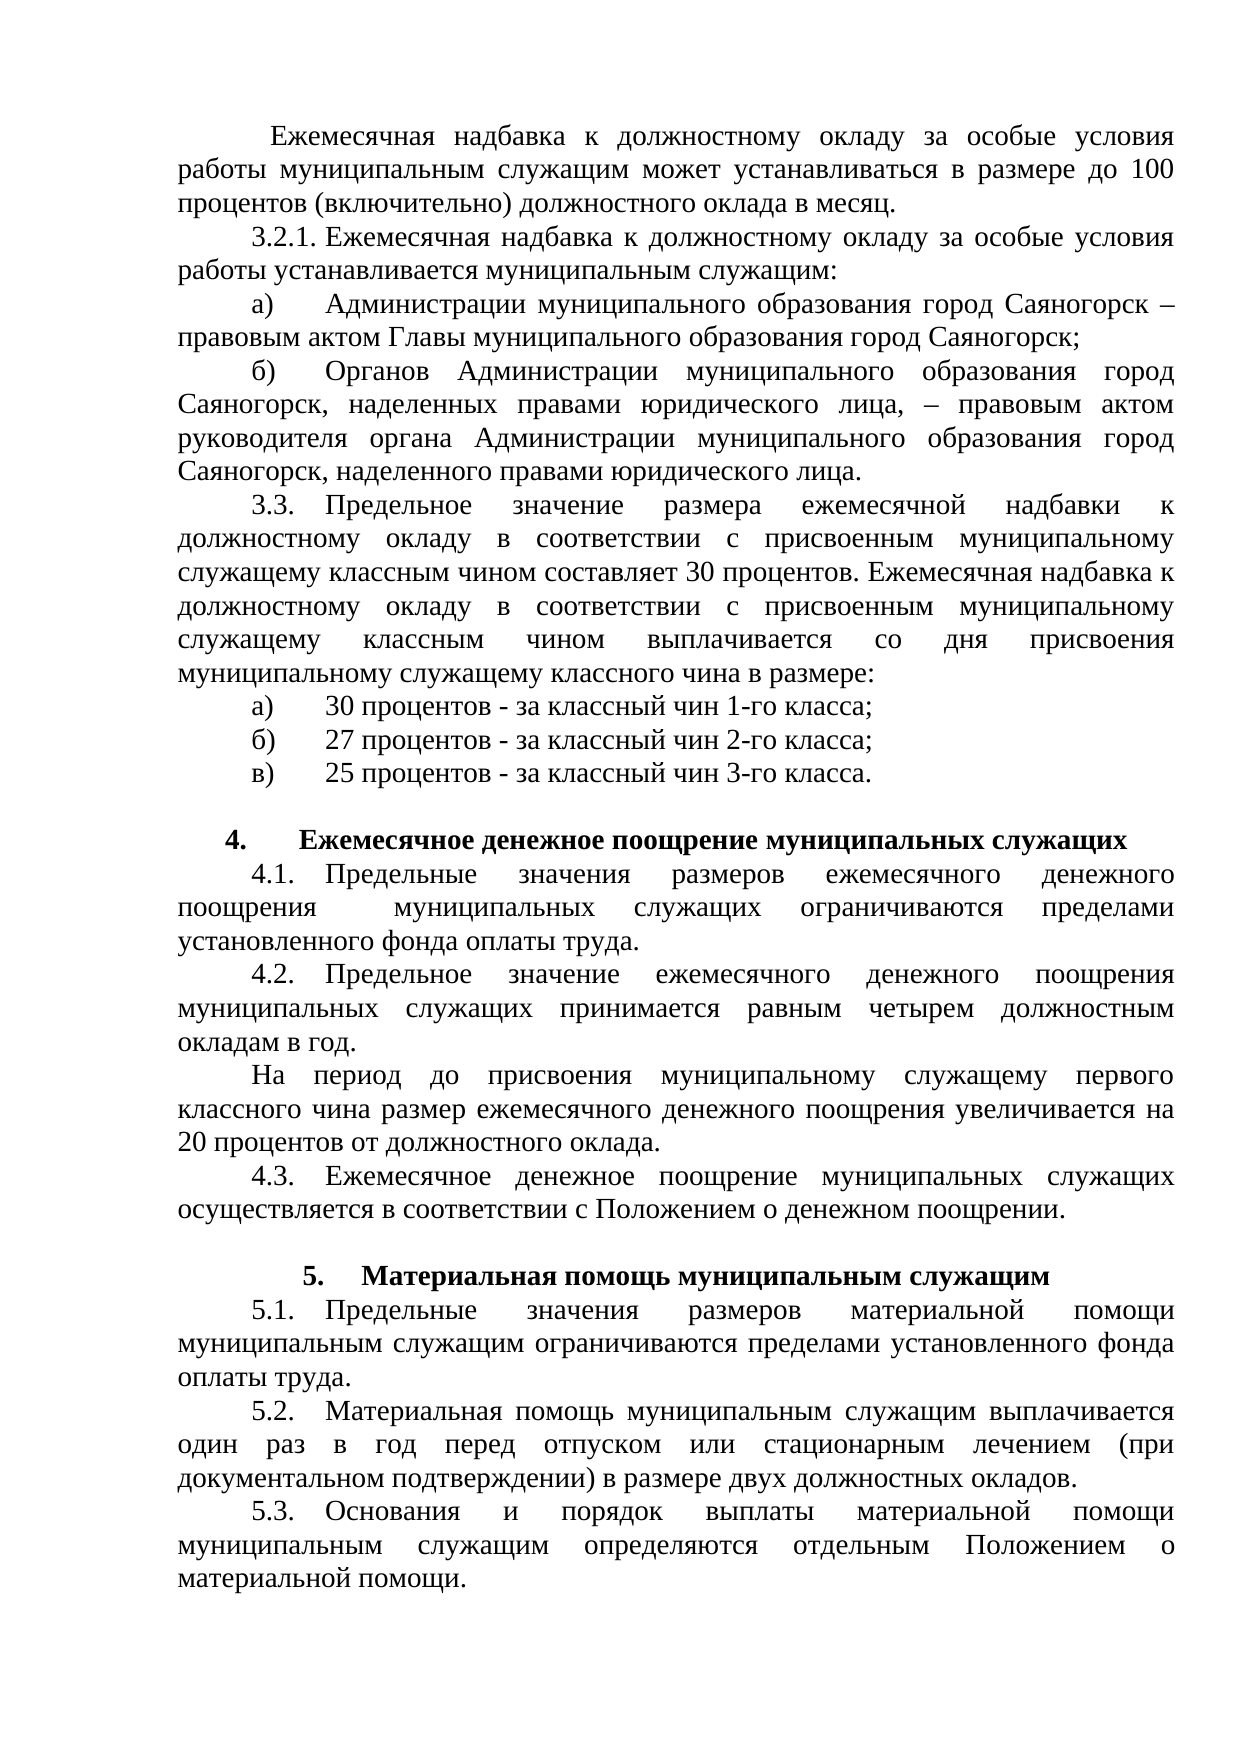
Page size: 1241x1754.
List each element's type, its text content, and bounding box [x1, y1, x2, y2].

text б) Органов Администрации муниципального образования город Саяногорск, наделенных правами юридического лица, – правовым актом руководителя органа Администрации муниципального образования город Саяногорск, наделенного правами юридического лица. [177, 353, 1175, 487]
text Ежемесячная надбавка к должностному окладу за особые условия работы муниципальным служащим может устанавливаться в размере до 100 процентов (включительно) должностного оклада в месяц. [177, 118, 1175, 219]
text 3.3. Предельное значение размера ежемесячной надбавки к должностному окладу в соответствии с присвоенным муниципальному служащему классным чином составляет 30 процентов. Ежемесячная надбавка к должностному окладу в соответствии с присвоенным муниципальному служащему классным чином выплачивается со дня присвоения муниципальному служащему классного чина в размере: [177, 487, 1175, 688]
text 4.1. Предельные значения размеров ежемесячного денежного поощрения муниципальных служащих ограничиваются пределами установленного фонда оплаты труда. [177, 856, 1175, 957]
text 5. Материальная помощь муниципальным служащим [177, 1258, 1175, 1292]
text а) 30 процентов - за классный чин 1-го класса; [177, 688, 1175, 722]
text б) 27 процентов - за классный чин 2-го класса; [177, 722, 1175, 755]
text 4.3. Ежемесячное денежное поощрение муниципальных служащих осуществляется в соответствии с Положением о денежном поощрении. [177, 1158, 1175, 1225]
text 5.3. Основания и порядок выплаты материальной помощи муниципальным служащим определяются отдельным Положением о материальной помощи. [177, 1493, 1175, 1594]
text в) 25 процентов - за классный чин 3-го класса. [177, 755, 1175, 789]
text На период до присвоения муниципальному служащему первого классного чина размер ежемесячного денежного поощрения увеличивается на 20 процентов от должностного оклада. [177, 1057, 1175, 1158]
text 4.2. Предельное значение ежемесячного денежного поощрения муниципальных служащих принимается равным четырем должностным окладам в год. [177, 957, 1175, 1057]
text 5.1. Предельные значения размеров материальной помощи муниципальным служащим ограничиваются пределами установленного фонда оплаты труда. [177, 1292, 1175, 1393]
text 3.2.1. Ежемесячная надбавка к должностному окладу за особые условия работы устанавливается муниципальным служащим: [177, 219, 1175, 286]
text 5.2. Материальная помощь муниципальным служащим выплачивается один раз в год перед отпуском или стационарным лечением (при документальном подтверждении) в размере двух должностных окладов. [177, 1393, 1175, 1493]
text 4. Ежемесячное денежное поощрение муниципальных служащих [177, 822, 1175, 856]
text а) Администрации муниципального образования город Саяногорск – правовым актом Главы муниципального образования город Саяногорск; [177, 286, 1175, 353]
